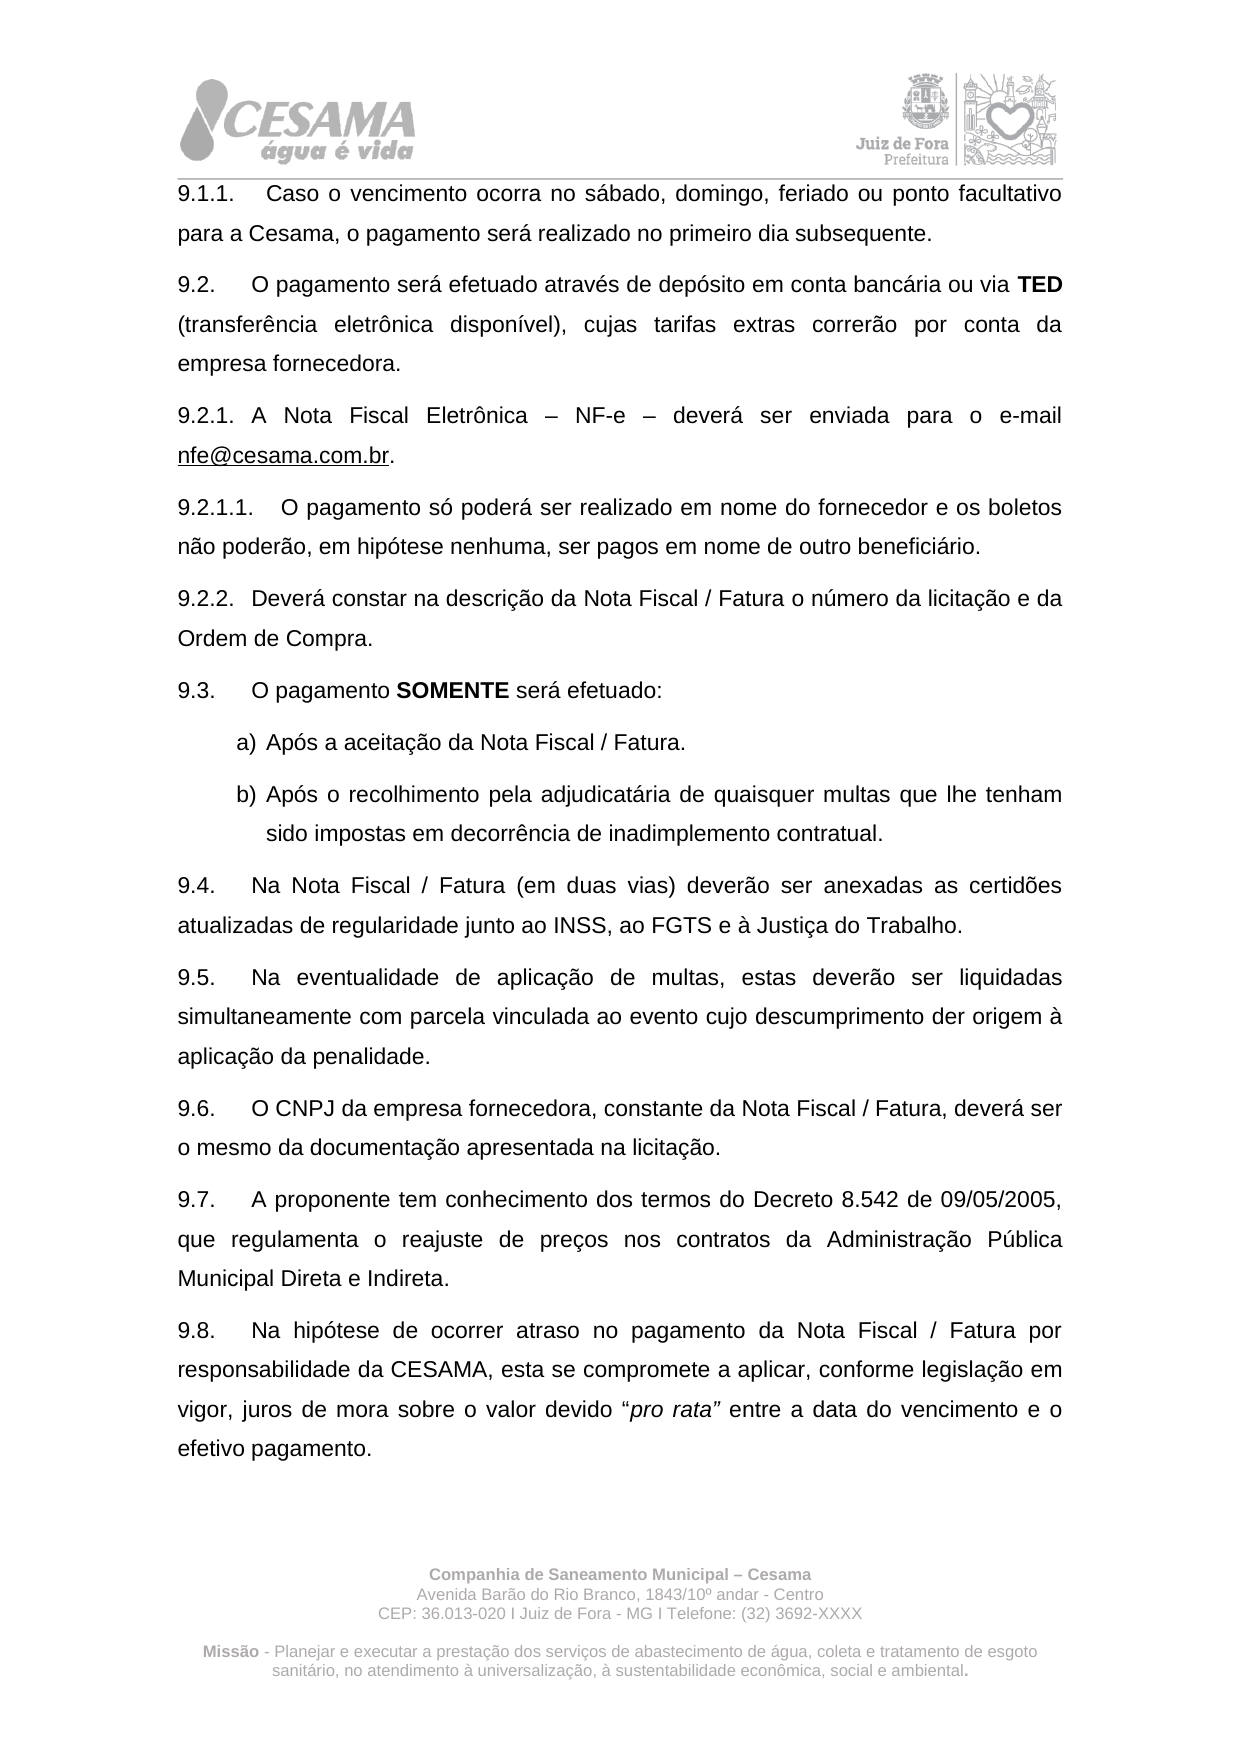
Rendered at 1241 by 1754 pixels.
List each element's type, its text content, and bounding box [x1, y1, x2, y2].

list Após a aceitação da Nota Fiscal / Fatura. [236, 729, 1063, 755]
list O pagamento SOMENTE será efetuado: [177, 677, 1063, 703]
list O pagamento só poderá ser realizado em nome do fornecedor e os boletos não poderão, em hipótese nenhuma, ser pagos em nome de outro beneficiário. [177, 494, 1063, 560]
picture [177, 73, 1064, 180]
list Após o recolhimento pela adjudicatária de quaisquer multas que lhe tenham sido impostas em decorrência de inadimplemento contratual. [236, 781, 1063, 847]
list A Nota Fiscal Eletrônica – NF-e – deverá ser enviada para o e-mail nfe@cesama.com.br. [177, 402, 1063, 468]
list Na eventualidade de aplicação de multas, estas deverão ser liquidadas simultaneamente com parcela vinculada ao evento cujo descumprimento der origem à aplicação da penalidade. [177, 964, 1063, 1069]
list O CNPJ da empresa fornecedora, constante da Nota Fiscal / Fatura, deverá ser o mesmo da documentação apresentada na licitação. [177, 1094, 1063, 1160]
list Deverá constar na descrição da Nota Fiscal / Fatura o número da licitação e da Ordem de Compra. [177, 585, 1063, 651]
list Na Nota Fiscal / Fatura (em duas vias) deverão ser anexadas as certidões atualizadas de regularidade junto ao INSS, ao FGTS e à Justiça do Trabalho. [177, 872, 1063, 938]
list Caso o vencimento ocorra no sábado, domingo, feriado ou ponto facultativo para a Cesama, o pagamento será realizado no primeiro dia subsequente. [177, 180, 1063, 246]
list Na hipótese de ocorrer atraso no pagamento da Nota Fiscal / Fatura por responsabilidade da CESAMA, esta se compromete a aplicar, conforme legislação em vigor, juros de mora sobre o valor devido “pro rata” entre a data do vencimento e o efetivo pagamento. [177, 1317, 1063, 1462]
list O pagamento será efetuado através de depósito em conta bancária ou via TED (transferência eletrônica disponível), cujas tarifas extras correrão por conta da empresa fornecedora. [177, 271, 1063, 377]
list A proponente tem conhecimento dos termos do Decreto 8.542 de 09/05/2005, que regulamenta o reajuste de preços nos contratos da Administração Pública Municipal Direta e Indireta. [177, 1186, 1063, 1291]
